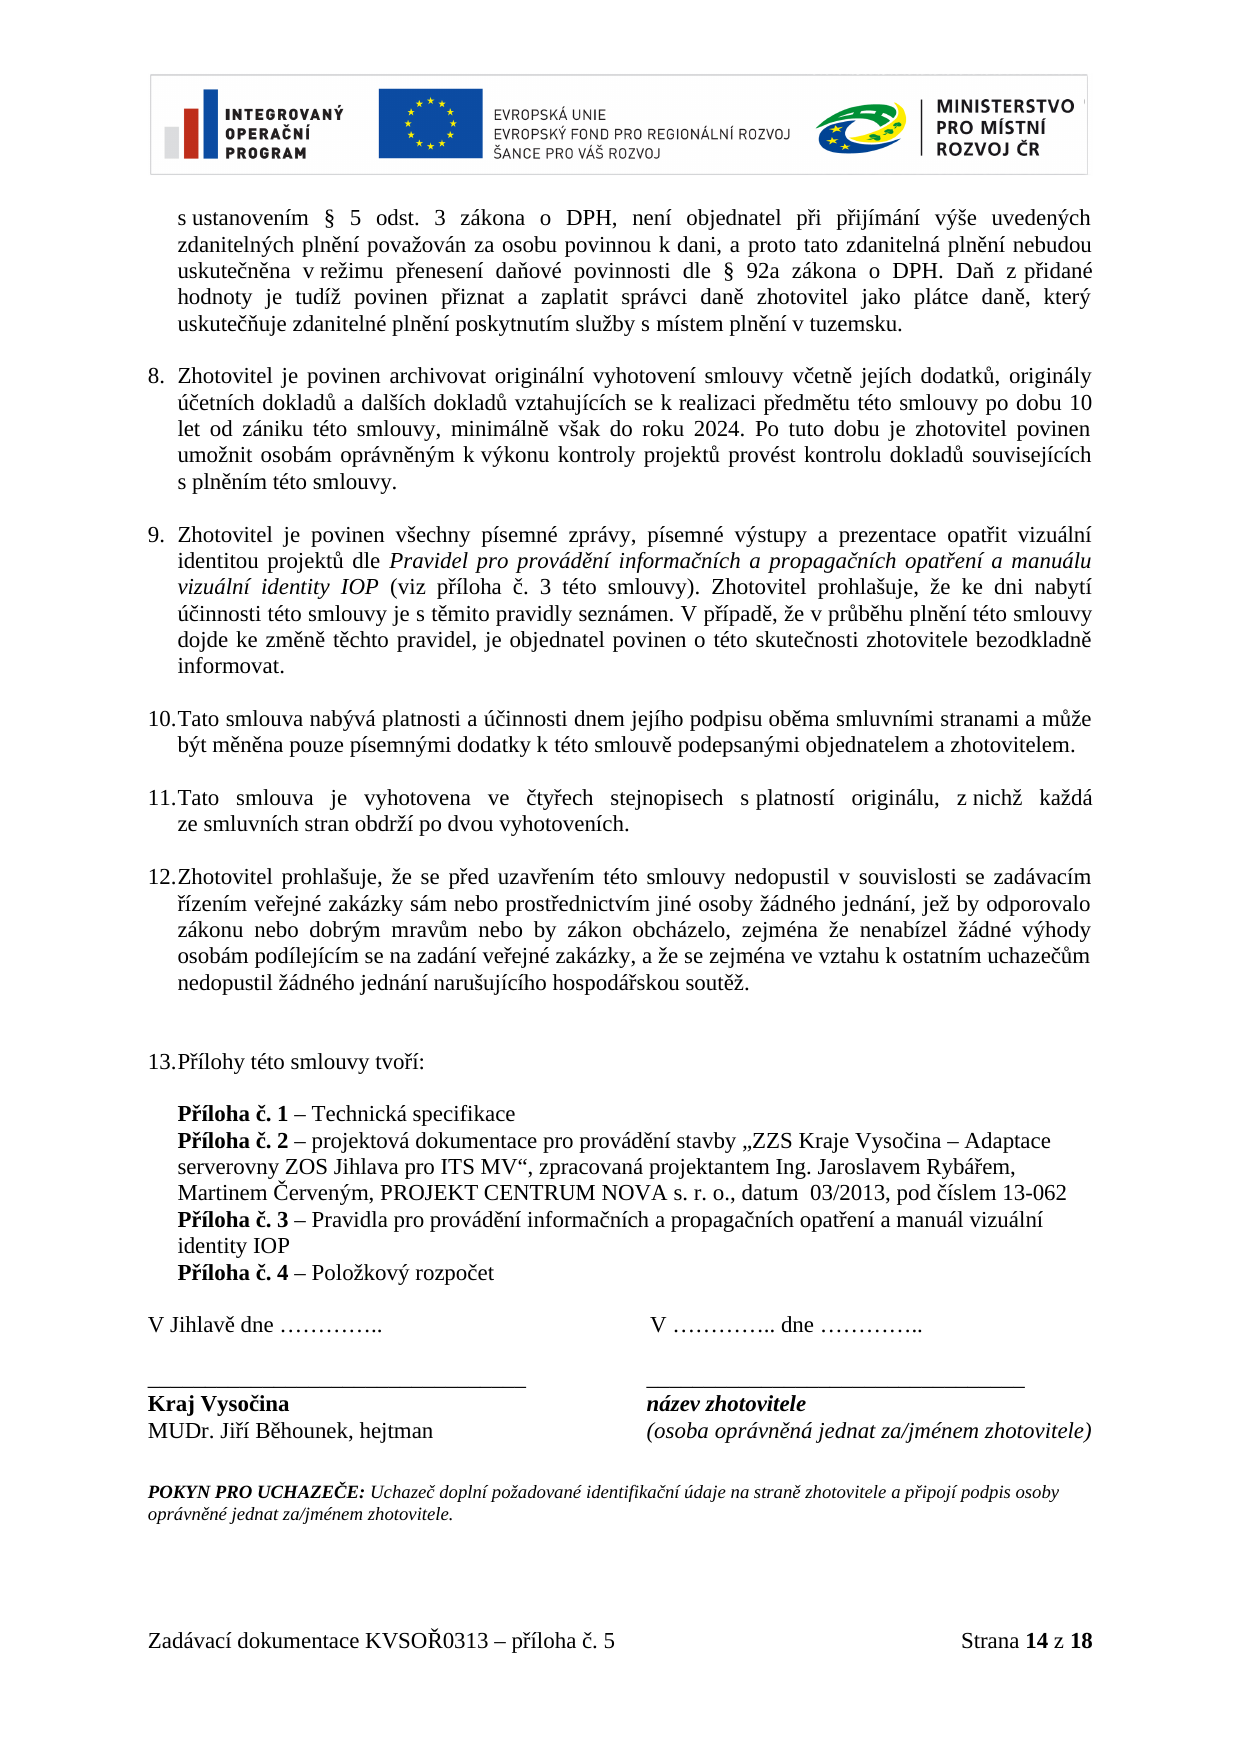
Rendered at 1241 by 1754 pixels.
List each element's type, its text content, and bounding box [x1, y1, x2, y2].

list Zhotovitel je povinen archivovat originální vyhotovení smlouvy včetně jejích dodatků, originály účetních dokladů a dalších dokladů vztahujících se k realizaci předmětu této smlouvy po dobu 10 let od zániku této smlouvy, minimálně však do roku 2024. Po tuto dobu je zhotovitel povinen umožnit osobám oprávněným k výkonu kontroly projektů provést kontrolu dokladů souvisejících s plněním této smlouvy. [148, 362, 1093, 494]
text Příloha č. 1 – Technická specifikace [177, 1100, 1093, 1127]
text Příloha č. 4 – Položkový rozpočet [177, 1258, 1093, 1285]
list Tato smlouva nabývá platnosti a účinnosti dnem jejího podpisu oběma smluvními stranami a může být měněna pouze písemnými dodatky k této smlouvě podepsanými objednatelem a zhotovitelem. [148, 705, 1093, 758]
text _________________________________ _________________________________ [148, 1364, 1093, 1390]
text Kraj Vysočina název zhotovitele [148, 1390, 1093, 1417]
text MUDr. Jiří Běhounek, hejtman (osoba oprávněná jednat za/jménem zhotovitele) [148, 1417, 1093, 1443]
list Přílohy této smlouvy tvoří: [148, 1048, 1093, 1074]
picture [147, 73, 1093, 176]
list Zhotovitel prohlašuje, že se před uzavřením této smlouvy nedopustil v souvislosti se zadávacím řízením veřejné zakázky sám nebo prostřednictvím jiné osoby žádného jednání, jež by odporovalo zákonu nebo dobrým mravům nebo by zákon obcházelo, zejména že nenabízel žádné výhody osobám podílejícím se na zadání veřejné zakázky, a že se zejména ve vztahu k ostatním uchazečům nedopustil žádného jednání narušujícího hospodářskou soutěž. [148, 863, 1093, 995]
list Tato smlouva je vyhotovena ve čtyřech stejnopisech s platností originálu, z nichž každá ze smluvních stran obdrží po dvou vyhotoveních. [148, 784, 1093, 837]
text POKYN PRO UCHAZEČE: Uchazeč doplní požadované identifikační údaje na straně zhotovitele a připojí podpis osoby oprávněné jednat za/jménem zhotovitele. [148, 1481, 1093, 1524]
text V Jihlavě dne ………….. V ………….. dne ………….. [148, 1311, 1093, 1338]
list Zhotovitel je povinen všechny písemné zprávy, písemné výstupy a prezentace opatřit vizuální identitou projektů dle Pravidel pro provádění informačních a propagačních opatření a manuálu vizuální identity IOP (viz příloha č. 3 této smlouvy). Zhotovitel prohlašuje, že ke dni nabytí účinnosti této smlouvy je s těmito pravidly seznámen. V případě, že v průběhu plnění této smlouvy dojde ke změně těchto pravidel, je objednatel povinen o této skutečnosti zhotovitele bezodkladně informovat. [148, 521, 1093, 679]
text Příloha č. 3 – Pravidla pro provádění informačních a propagačních opatření a manuál vizuální identity IOP [177, 1206, 1093, 1258]
text Příloha č. 2 – projektová dokumentace pro provádění stavby „ZZS Kraje Vysočina – Adaptace serverovny ZOS Jihlava pro ITS MV“, zpracovaná projektantem Ing. Jaroslavem Rybářem, Martinem Červeným, PROJEKT CENTRUM NOVA s. r. o., datum 03/2013, pod číslem 13-062 [177, 1127, 1093, 1206]
